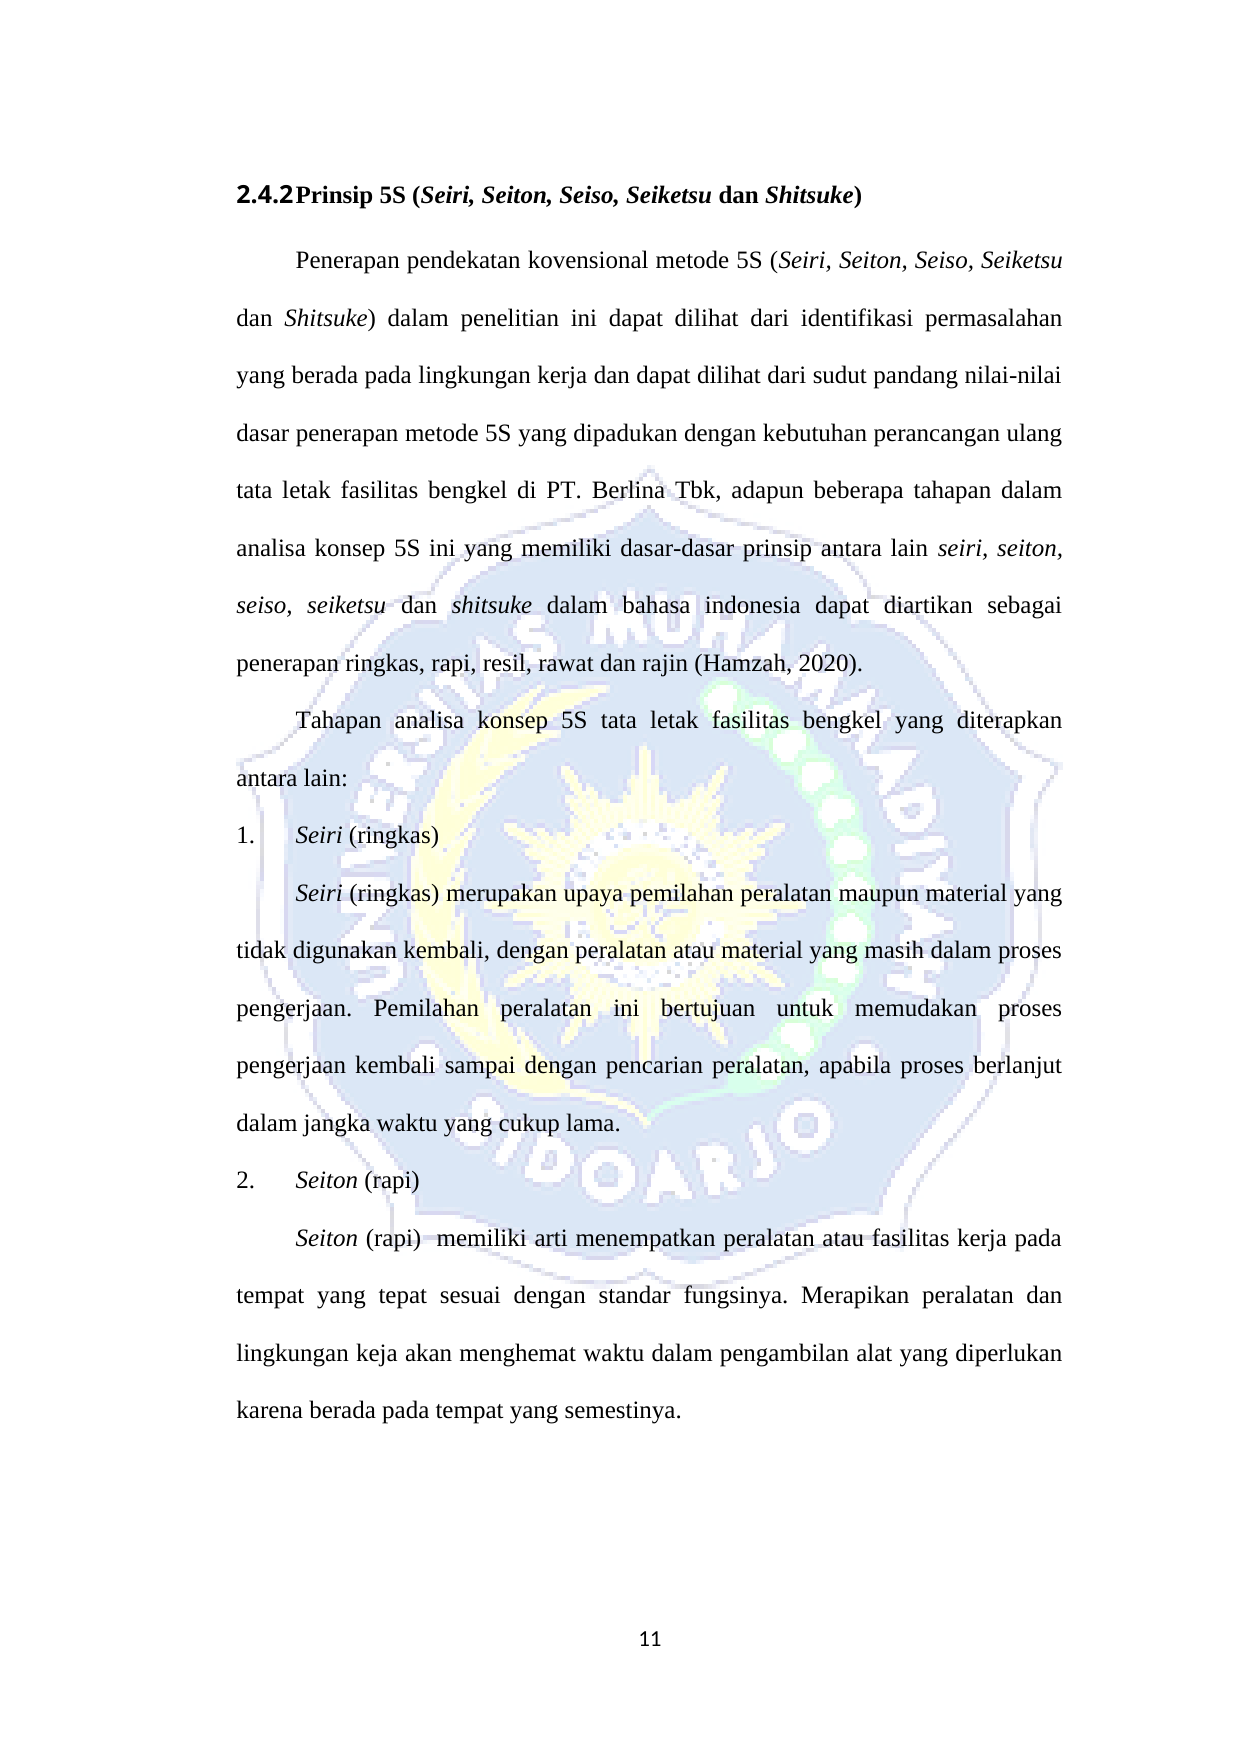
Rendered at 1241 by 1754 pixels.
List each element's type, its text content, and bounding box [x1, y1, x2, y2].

list Seiton (rapi) memiliki arti menempatkan peralatan atau fasilitas kerja pada tempat yang tepat sesuai dengan standar fungsinya. Merapikan peralatan dan lingkungan keja akan menghemat waktu dalam pengambilan alat yang diperlukan karena berada pada tempat yang semestinya. [236, 1223, 1063, 1424]
list Seiri (ringkas) [236, 820, 1063, 849]
list Prinsip 5S (Seiri, Seiton, Seiso, Seiketsu dan Shitsuke) [236, 177, 1063, 211]
list Tahapan analisa konsep 5S tata letak fasilitas bengkel yang diterapkan antara lain: [236, 705, 1063, 792]
list Seiri (ringkas) merupakan upaya pemilahan peralatan maupun material yang tidak digunakan kembali, dengan peralatan atau material yang masih dalam proses pengerjaan. Pemilahan peralatan ini bertujuan untuk memudakan proses pengerjaan kembali sampai dengan pencarian peralatan, apabila proses berlanjut dalam jangka waktu yang cukup lama. [236, 878, 1063, 1137]
list Seiton (rapi) [236, 1165, 1063, 1194]
list Penerapan pendekatan kovensional metode 5S (Seiri, Seiton, Seiso, Seiketsu dan Shitsuke) dalam penelitian ini dapat dilihat dari identifikasi permasalahan yang berada pada lingkungan kerja dan dapat dilihat dari sudut pandang nilai-nilai dasar penerapan metode 5S yang dipadukan dengan kebutuhan perancangan ulang tata letak fasilitas bengkel di PT. Berlina Tbk, adapun beberapa tahapan dalam analisa konsep 5S ini yang memiliki dasar-dasar prinsip antara lain seiri, seiton, seiso, seiketsu dan shitsuke dalam bahasa indonesia dapat diartikan sebagai penerapan ringkas, rapi, resil, rawat dan rajin (Hamzah, 2020). [236, 245, 1063, 677]
